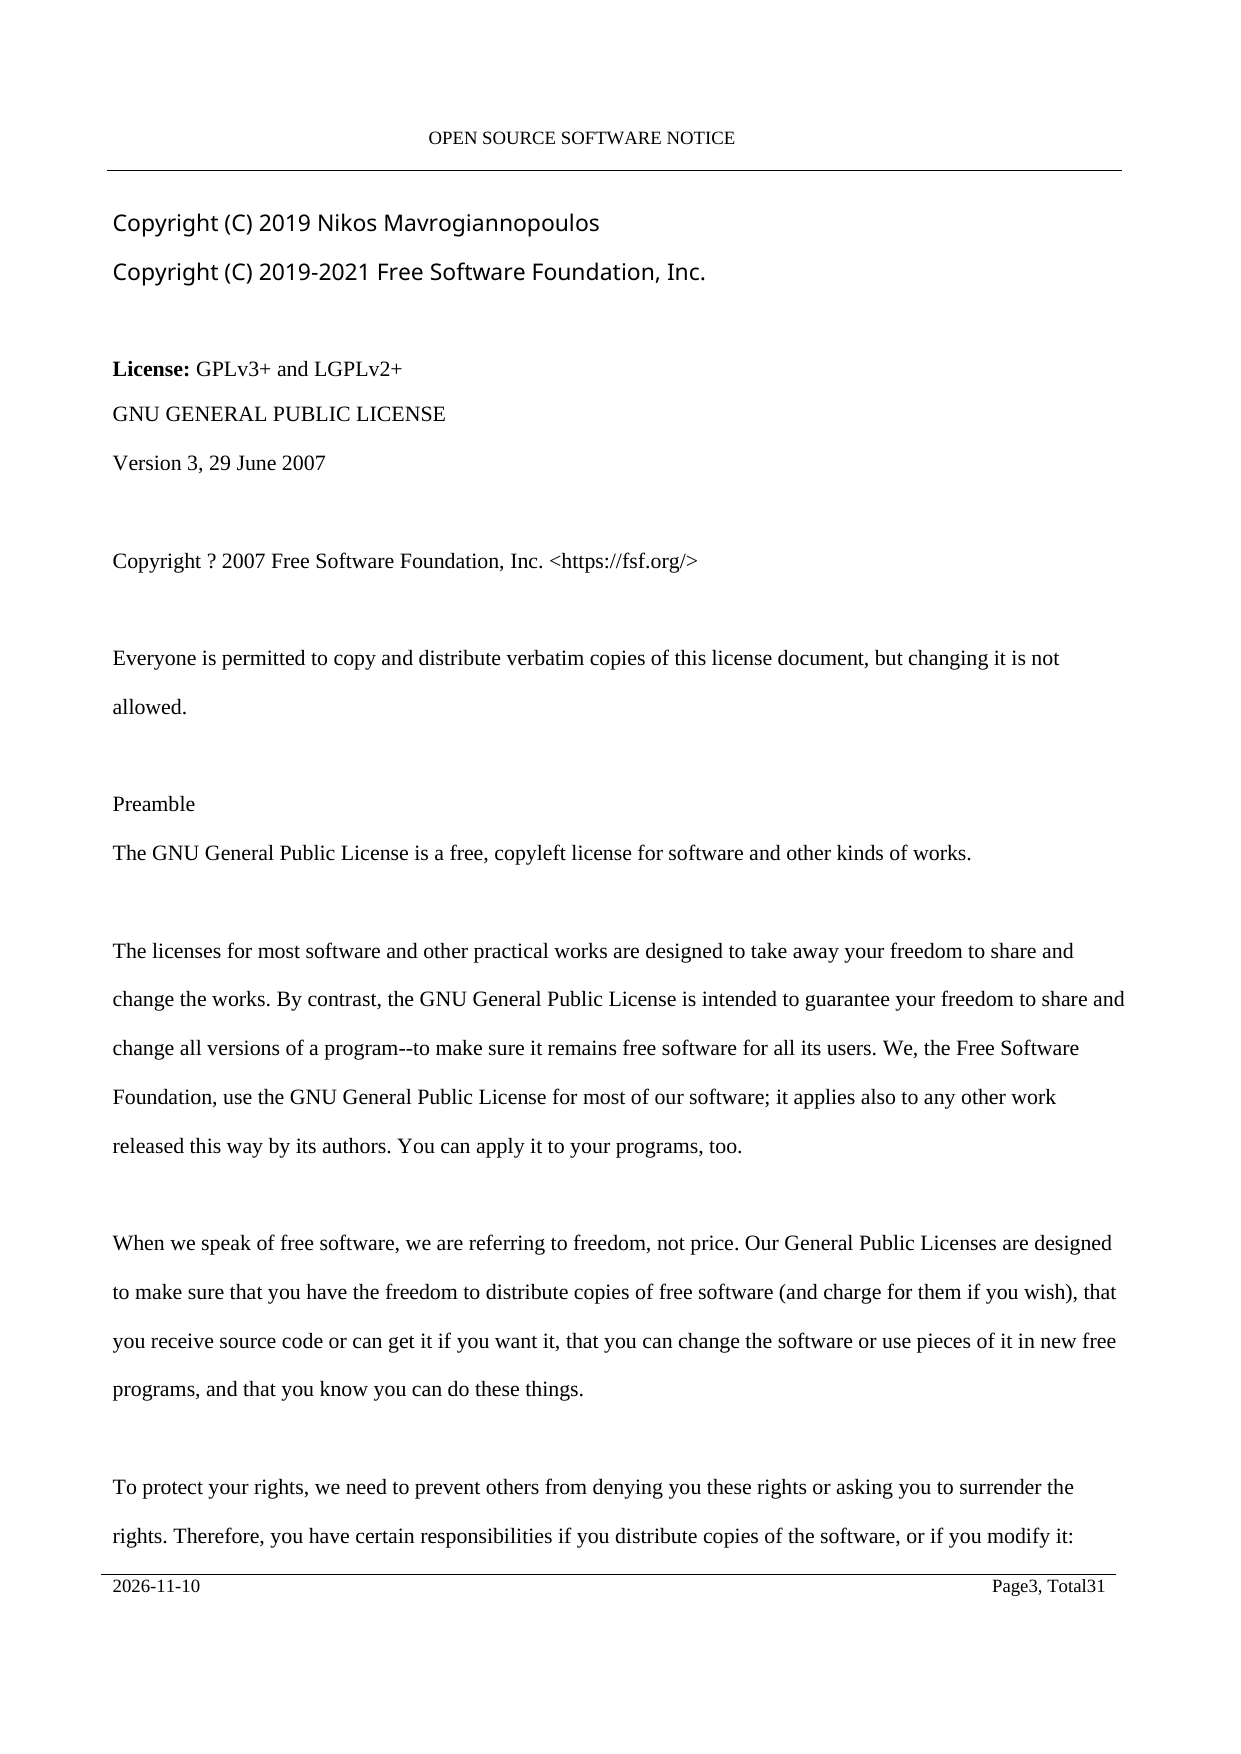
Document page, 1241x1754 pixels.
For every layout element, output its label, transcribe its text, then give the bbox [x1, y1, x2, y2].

text License: GPLv3+ and LGPLv2+ [112, 353, 1128, 385]
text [112, 206, 1128, 336]
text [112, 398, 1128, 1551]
